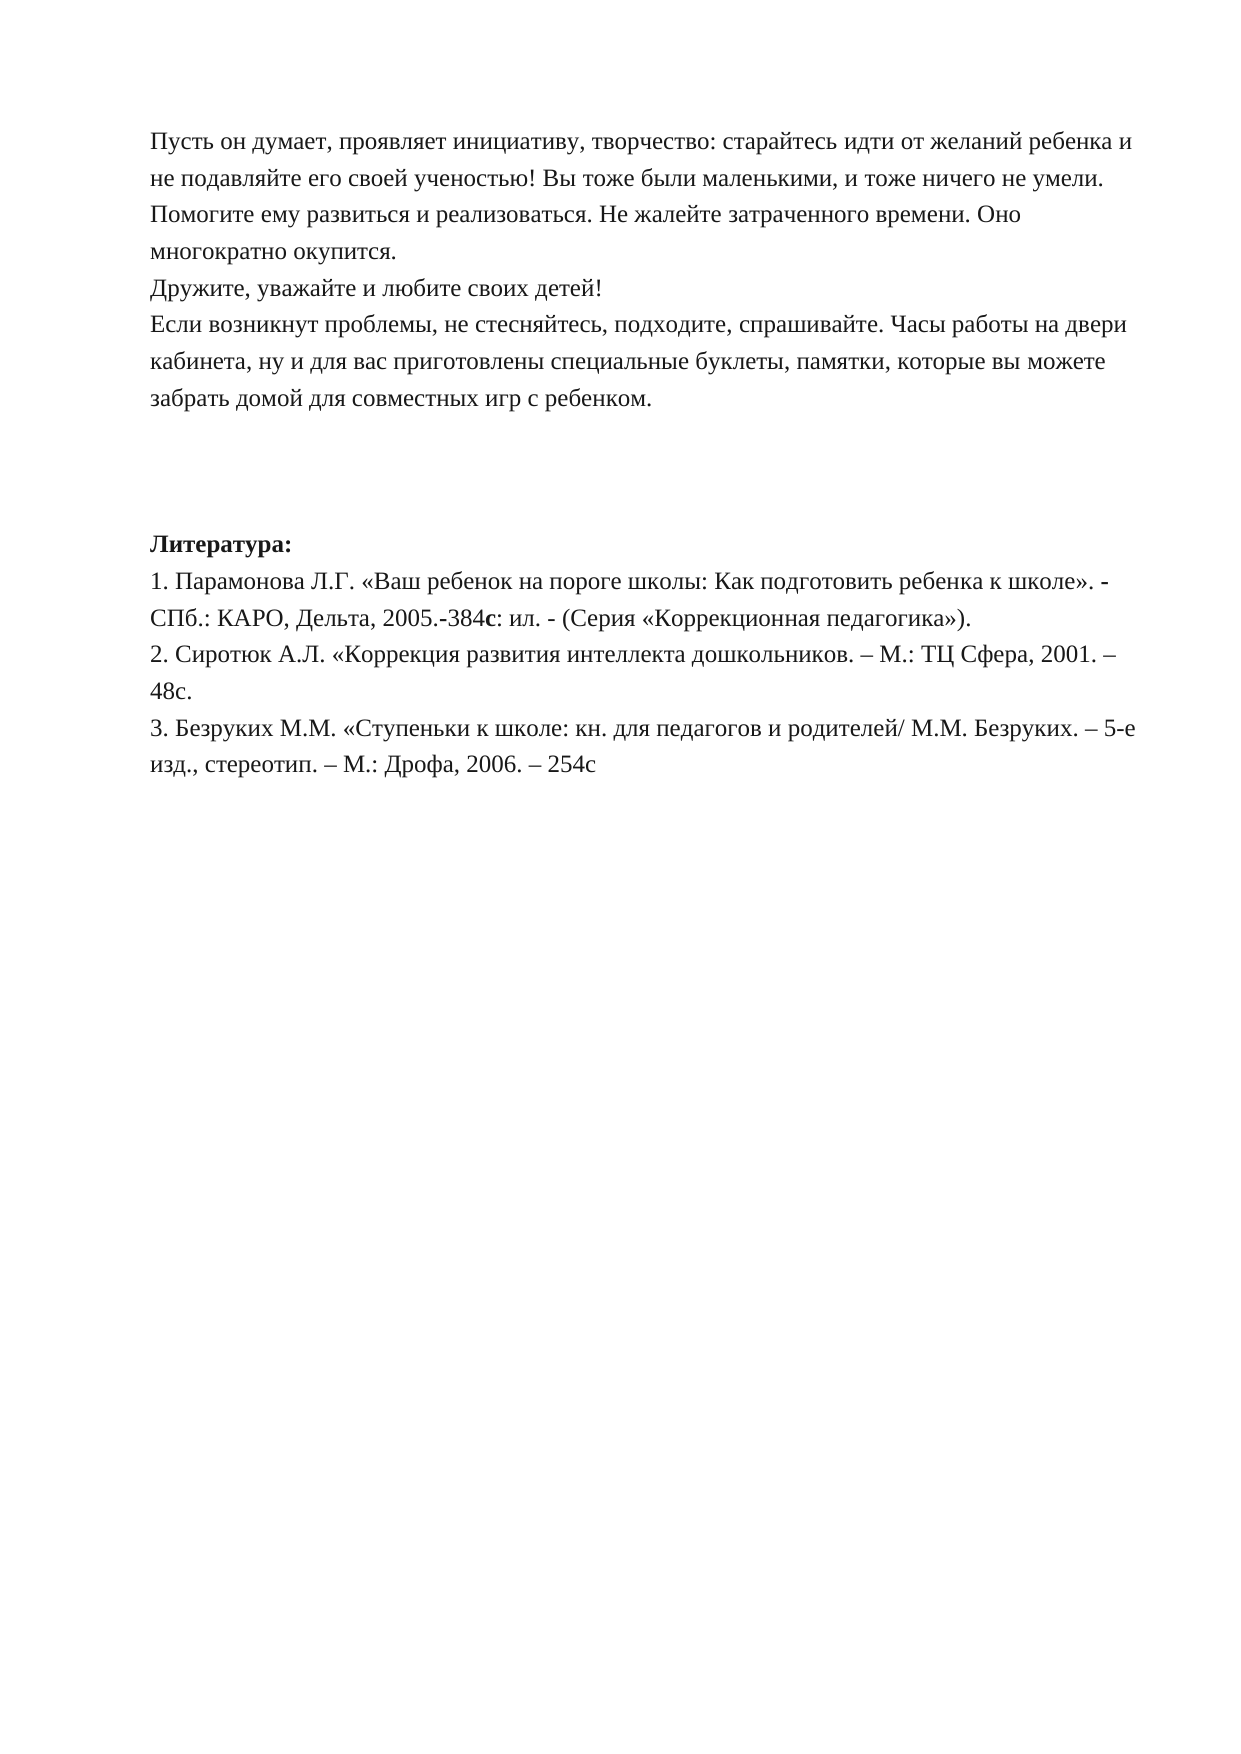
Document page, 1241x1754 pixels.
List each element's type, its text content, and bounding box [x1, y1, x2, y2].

text Дружите, уважайте и любите своих детей! [150, 265, 1152, 301]
text 2. Сиротюк А.Л. «Коррекция развития интеллекта дошкольников. – М.: ТЦ Сфера, 2001. – 48с. [150, 631, 1152, 705]
text Пусть он думает, проявляет инициативу, творчество: старайтесь идти от желаний ребенка и не подавляйте его своей ученостью! Вы тоже были маленькими, и тоже ничего не умели. [150, 118, 1152, 191]
text 3. Безруких М.М. «Ступеньки к школе: кн. для педагогов и родителей/ М.М. Безруких. – 5-е изд., стереотип. – М.: Дрофа, 2006. – 254с [150, 705, 1152, 778]
text Помогите ему развиться и реализоваться. Не жалейте затраченного времени. Оно многократно окупится. [150, 191, 1152, 265]
text Литература: [150, 521, 1152, 558]
text Если возникнут проблемы, не стесняйтесь, подходите, спрашивайте. Часы работы на двери кабинета, ну и для вас приготовлены специальные буклеты, памятки, которые вы можете забрать домой для совместных игр с ребенком. [150, 301, 1152, 411]
text 1. Парамонова Л.Г. «Ваш ребенок на пороге школы: Как подготовить ребенка к школе». -СПб.: КАРО, Дельта, 2005.-384с: ил. - (Серия «Коррекционная педагогика»). [150, 558, 1152, 631]
